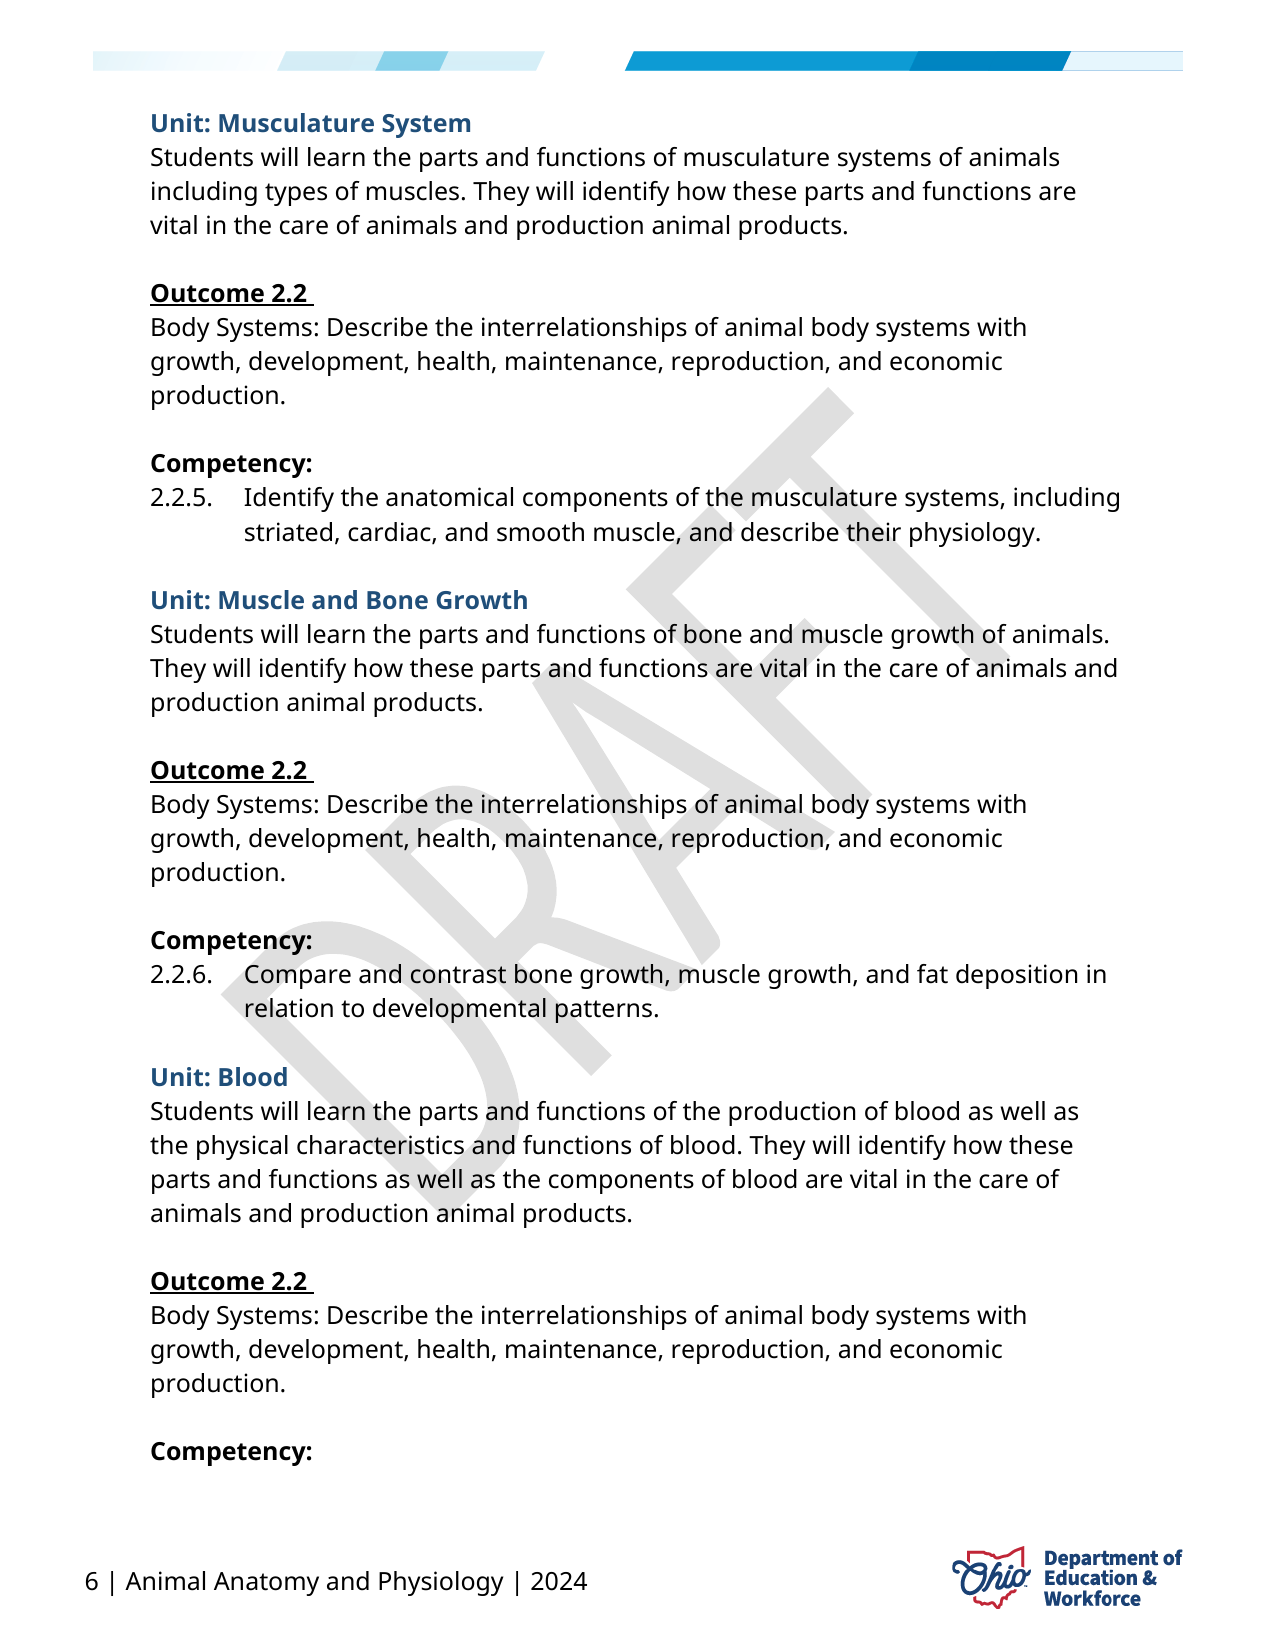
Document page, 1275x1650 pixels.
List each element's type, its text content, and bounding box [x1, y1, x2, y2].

text Competency: [150, 923, 1125, 957]
picture [8, 19, 1267, 1647]
text Competency: [150, 446, 1125, 480]
text Unit: Musculature System [150, 105, 1125, 139]
text Students will learn the parts and functions of bone and muscle growth of animals. They will identify how these parts and functions are vital in the care of animals and production animal products. [150, 616, 1125, 718]
text Outcome 2.2 [150, 1263, 1125, 1298]
text Students will learn the parts and functions of the production of blood as well as the physical characteristics and functions of blood. They will identify how these parts and functions as well as the components of blood are vital in the care of animals and production animal products. [150, 1093, 1125, 1229]
text Students will learn the parts and functions of musculature systems of animals including types of muscles. They will identify how these parts and functions are vital in the care of animals and production animal products. [150, 139, 1125, 242]
text 2.2.5. Identify the anatomical components of the musculature systems, including striated, cardiac, and smooth muscle, and describe their physiology. [150, 480, 1125, 548]
text Body Systems: Describe the interrelationships of animal body systems with growth, development, health, maintenance, reproduction, and economic production. [150, 310, 1125, 412]
text Outcome 2.2 [150, 753, 1125, 787]
text Outcome 2.2 [150, 276, 1125, 310]
text 2.2.6. Compare and contrast bone growth, muscle growth, and fat deposition in relation to developmental patterns. [150, 957, 1125, 1025]
text Unit: Blood [150, 1059, 1125, 1093]
text Competency: [150, 1434, 1125, 1468]
text Body Systems: Describe the interrelationships of animal body systems with growth, development, health, maintenance, reproduction, and economic production. [150, 787, 1125, 889]
text Unit: Muscle and Bone Growth [150, 582, 1125, 616]
text Body Systems: Describe the interrelationships of animal body systems with growth, development, health, maintenance, reproduction, and economic production. [150, 1298, 1125, 1400]
